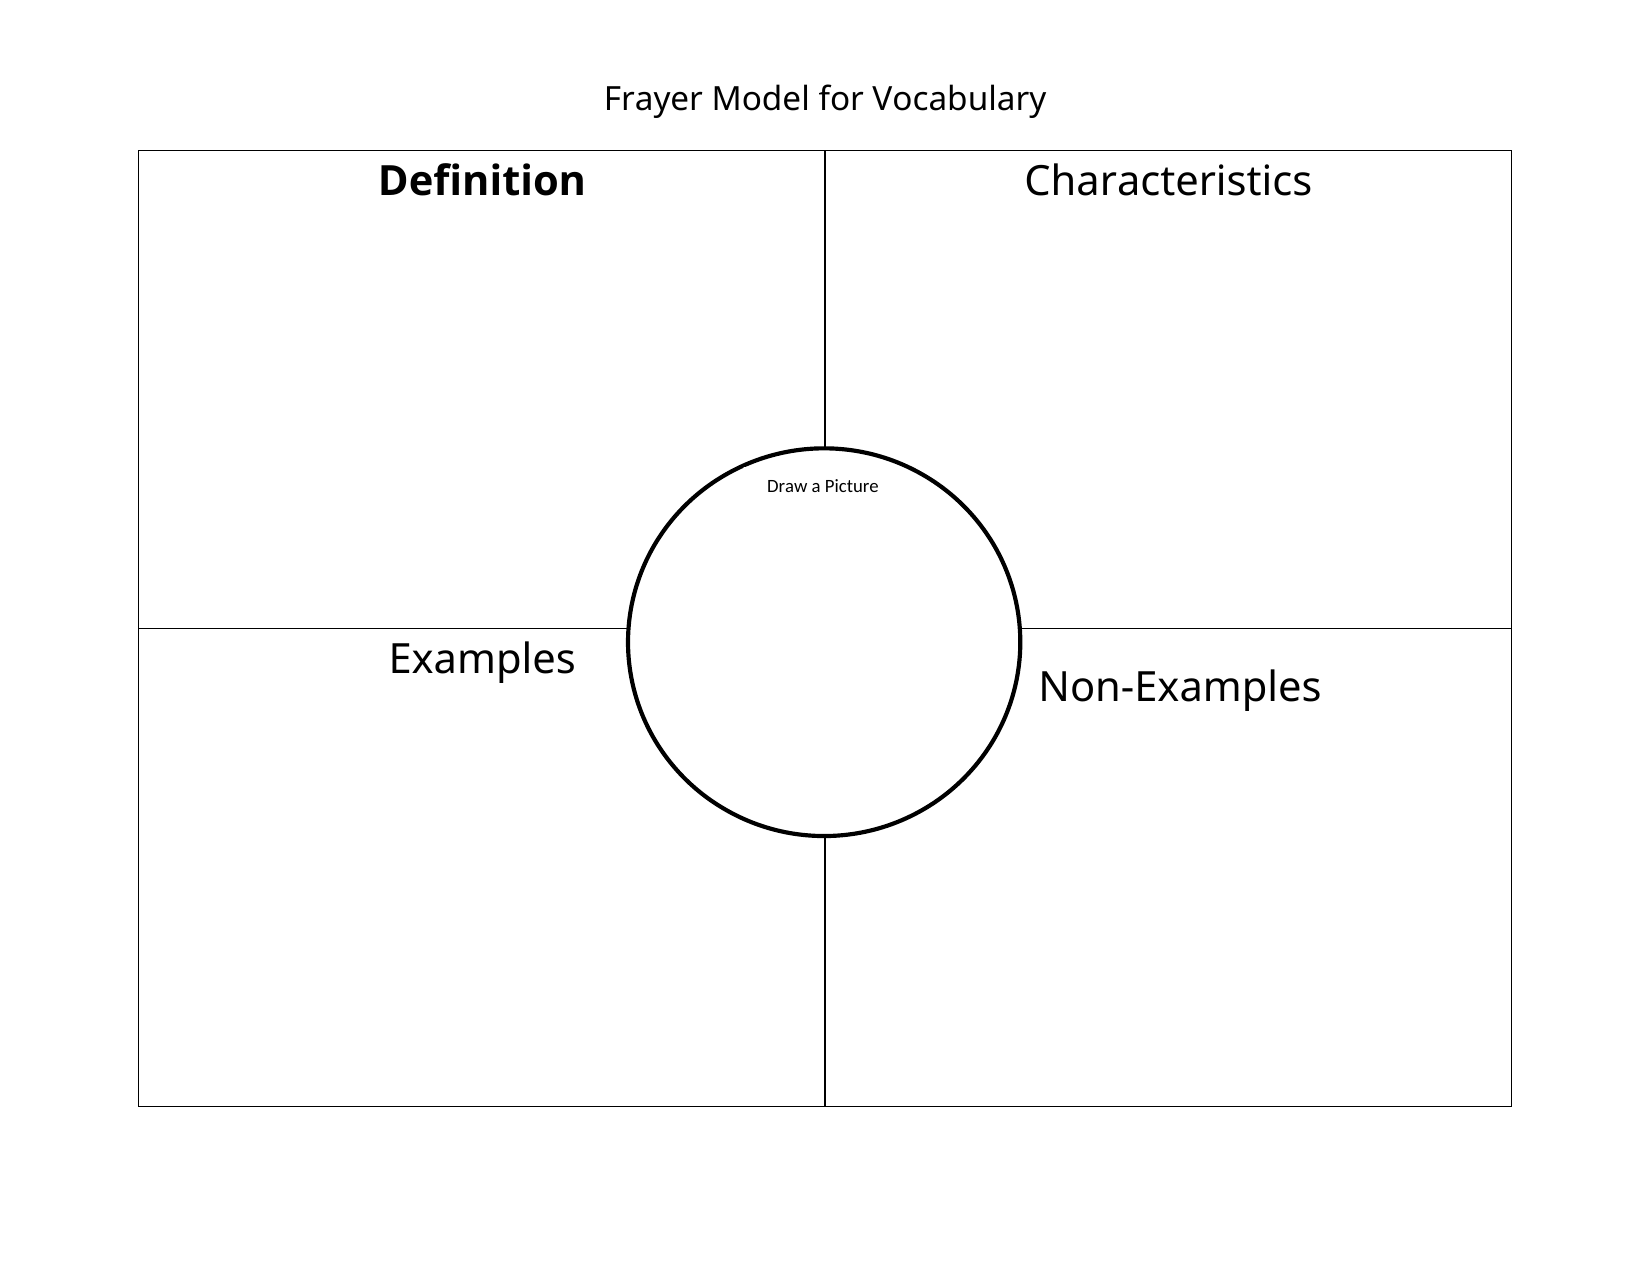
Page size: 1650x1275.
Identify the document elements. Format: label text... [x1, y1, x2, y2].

table_header Characteristics [826, 151, 1511, 628]
table_cell Non-Examples [826, 629, 1511, 1106]
table_cell Examples [139, 629, 824, 1106]
table_header Definition [139, 151, 824, 628]
